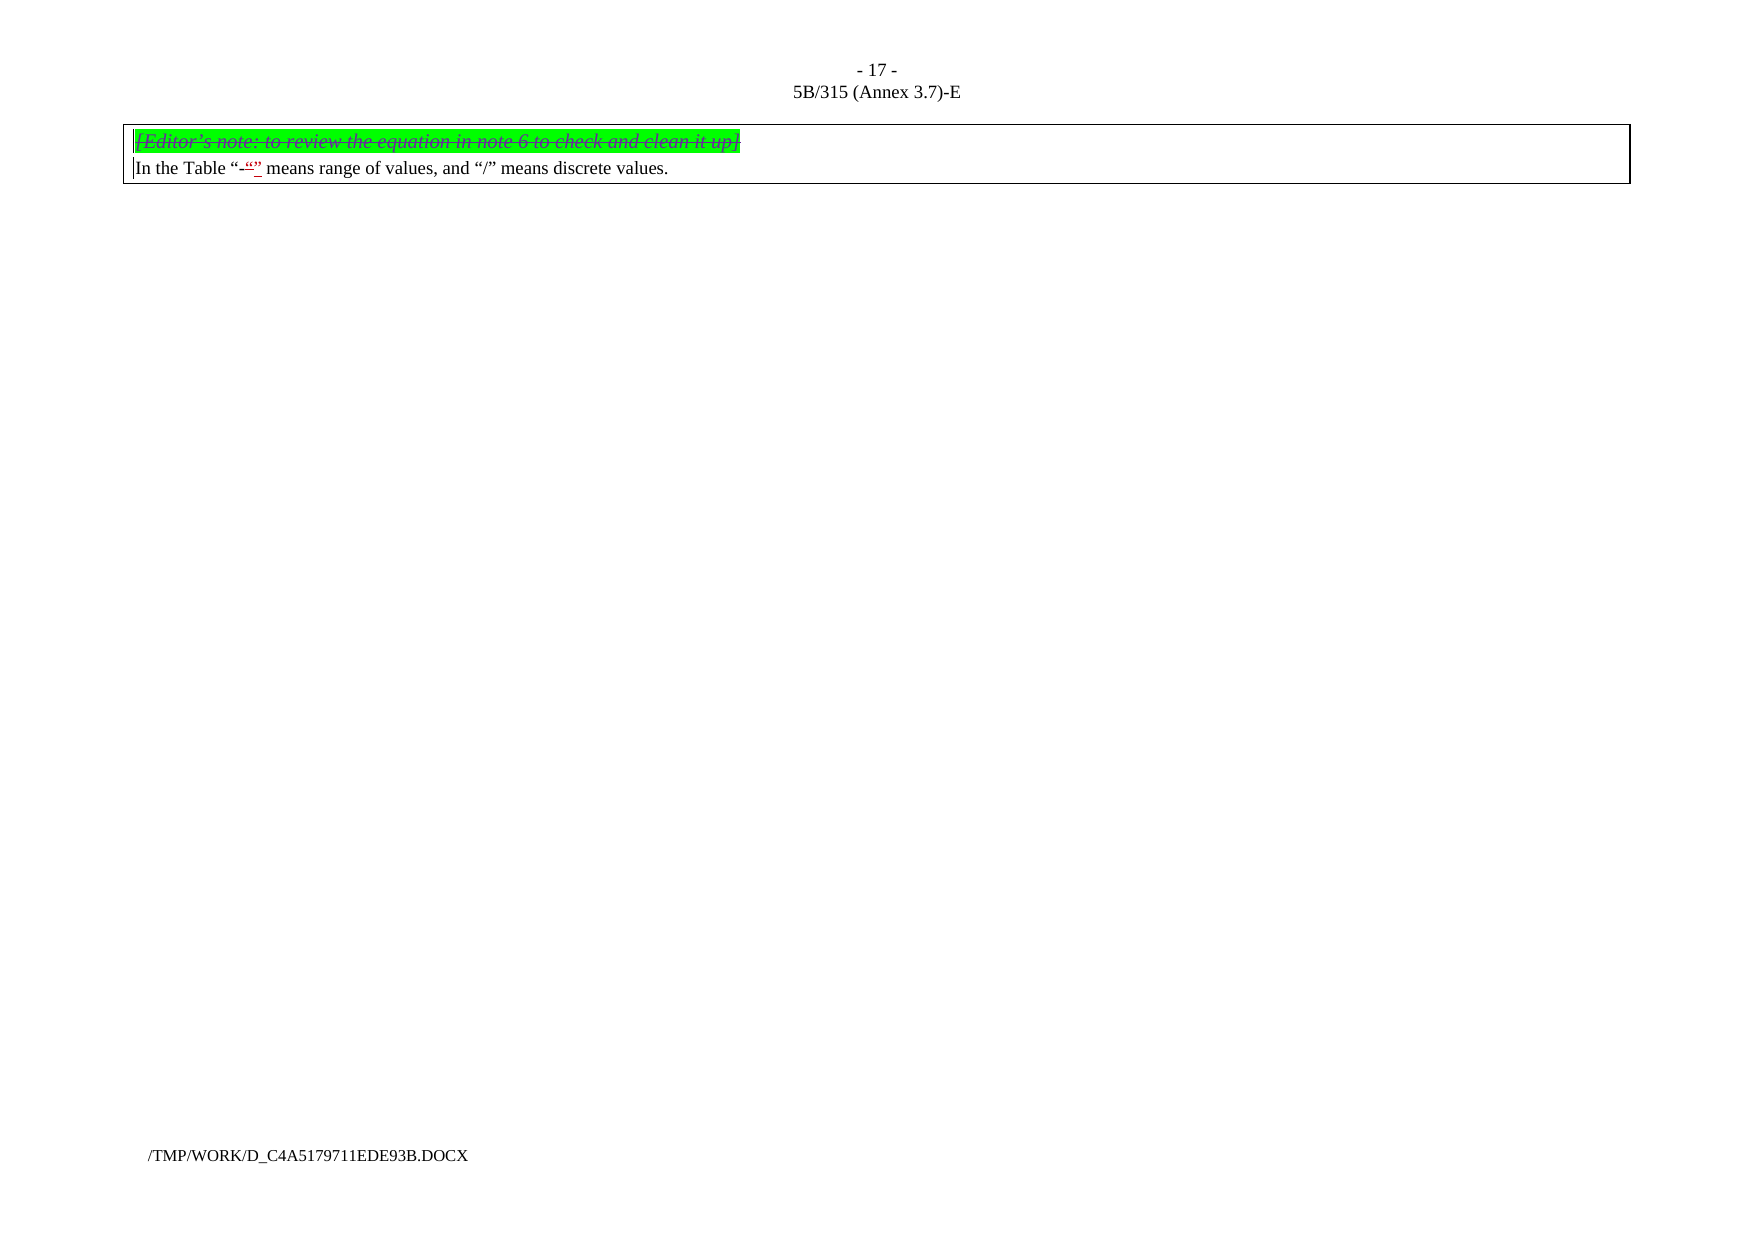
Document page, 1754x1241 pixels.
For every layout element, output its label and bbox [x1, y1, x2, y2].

table_cell [124, 125, 1629, 183]
